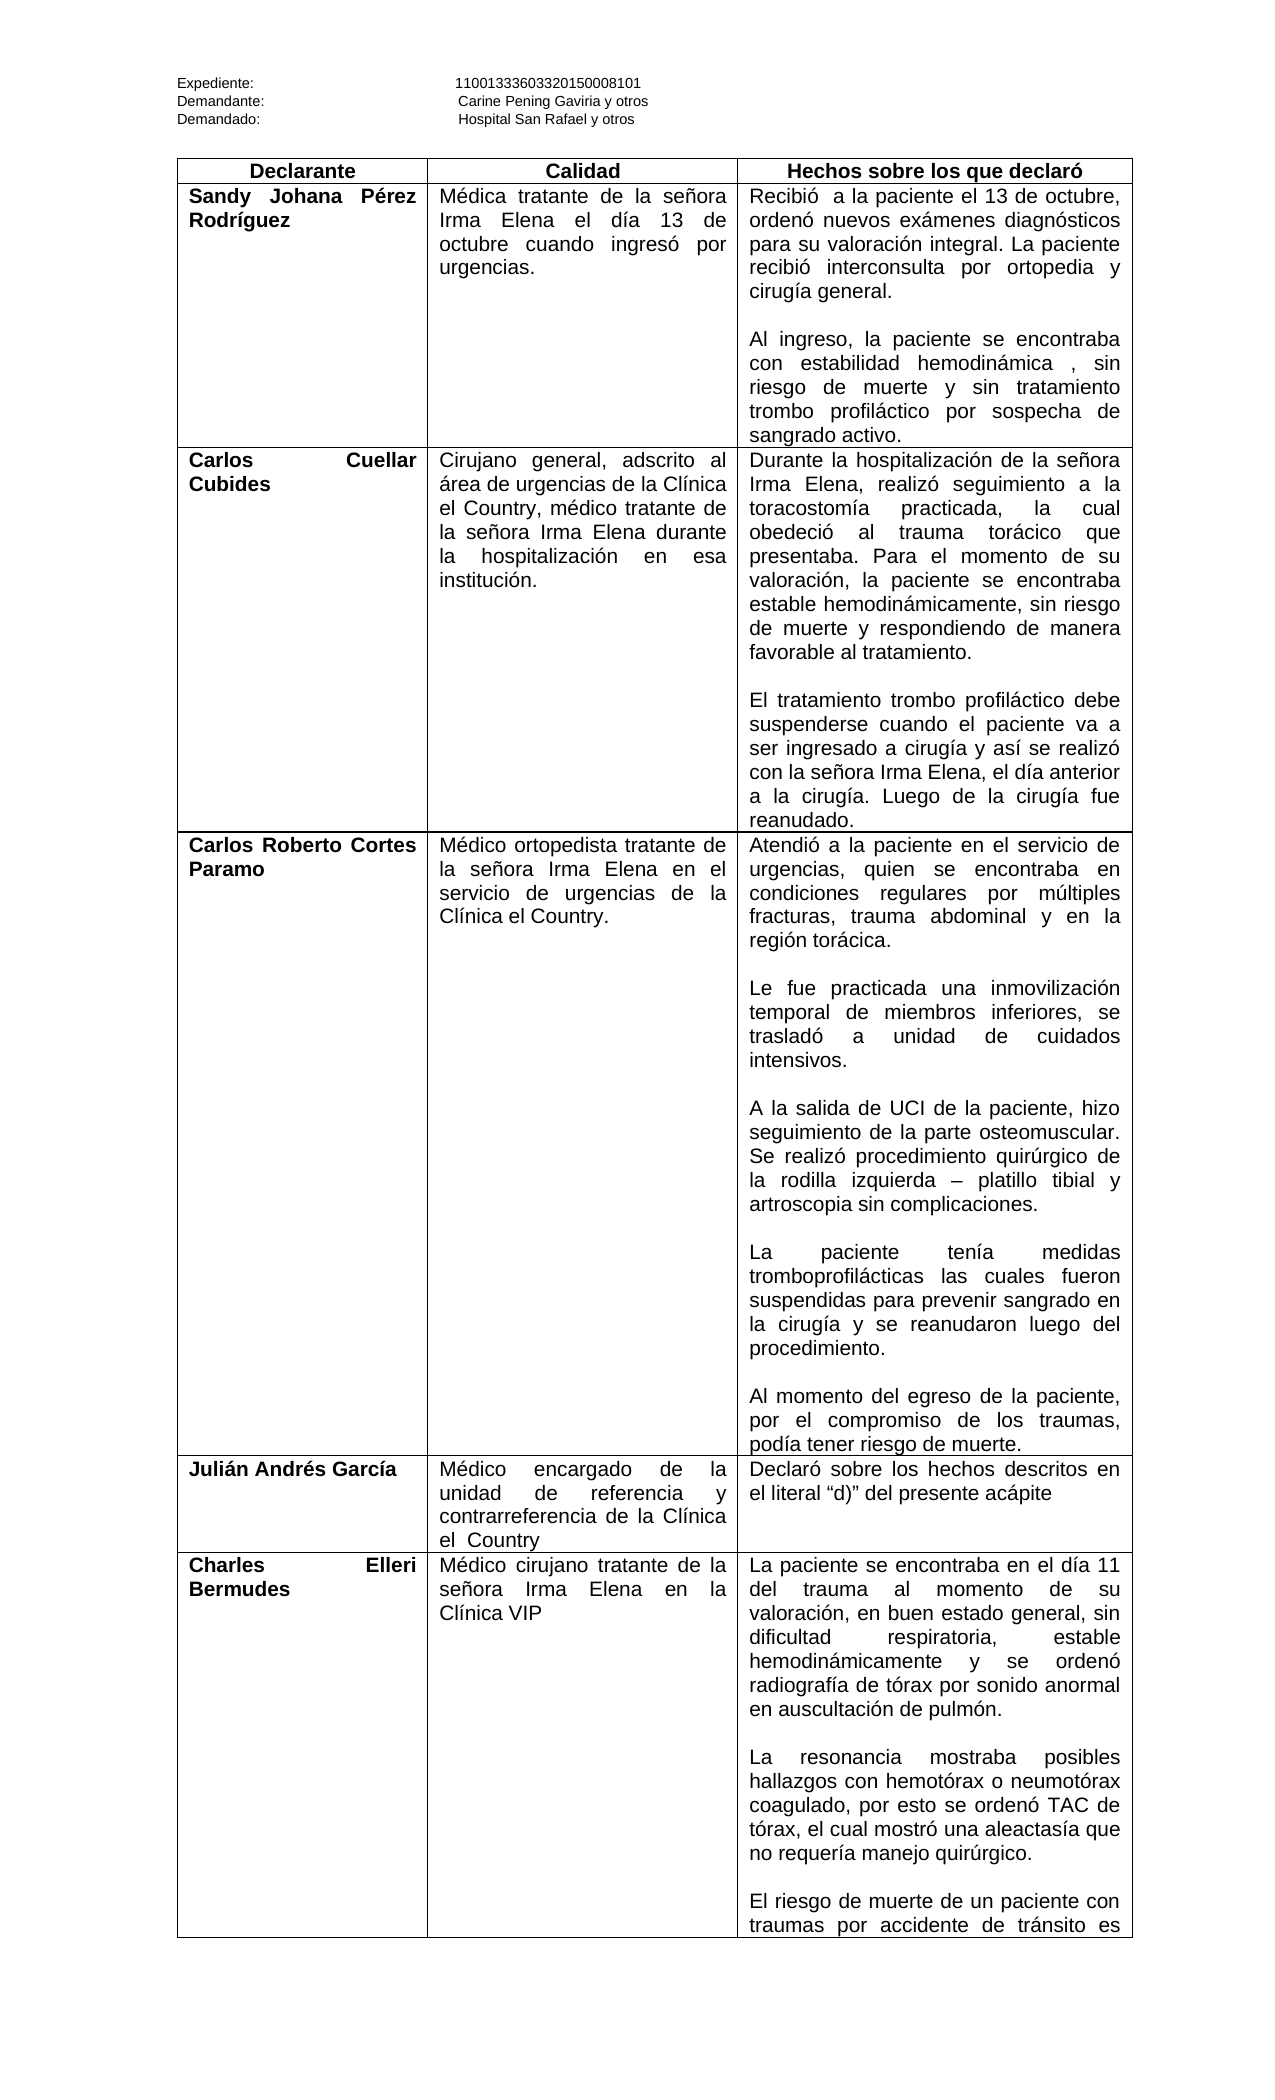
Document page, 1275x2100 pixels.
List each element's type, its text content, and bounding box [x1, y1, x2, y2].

table_cell Durante la hospitalización de la señora Irma Elena, realizó seguimiento a la toracostomía practicada, la cual obedeció al trauma torácico que presentaba. Para el momento de su valoración, la paciente se encontraba estable hemodinámicamente, sin riesgo de muerte y respondiendo de manera favorable al tratamiento. El tratamiento trombo profiláctico debe suspenderse cuando el paciente va a ser ingresado a cirugía y así se realizó con la señora Irma Elena, el día anterior a la cirugía. Luego de la cirugía fue reanudado. [738, 448, 1132, 831]
table_cell Médica tratante de la señora Irma Elena el día 13 de octubre cuando ingresó por urgencias. [428, 184, 737, 447]
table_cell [428, 1553, 737, 1937]
table_cell Julián Andrés García [178, 1456, 427, 1552]
table_cell Médico encargado de la unidad de referencia y contrarreferencia de la Clínica el Country [428, 1456, 737, 1552]
table_cell Médico ortopedista tratante de la señora Irma Elena en el servicio de urgencias de la Clínica el Country. [428, 833, 737, 1455]
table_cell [178, 1553, 427, 1937]
table_cell Recibió a la paciente el 13 de octubre, ordenó nuevos exámenes diagnósticos para su valoración integral. La paciente recibió interconsulta por ortopedia y cirugía general. Al ingreso, la paciente se encontraba con estabilidad hemodinámica , sin riesgo de muerte y sin tratamiento trombo profiláctico por sospecha de sangrado activo. [738, 184, 1132, 447]
table_cell Carlos Roberto Cortes Paramo [178, 833, 427, 1455]
table_cell Carlos Cuellar Cubides [178, 448, 427, 831]
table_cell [738, 1553, 1132, 1937]
table_cell Declaró sobre los hechos descritos en el literal “d)” del presente acápite [738, 1456, 1132, 1552]
table_cell Sandy Johana Pérez Rodríguez [178, 184, 427, 447]
table_header Declarante [178, 159, 427, 182]
table_cell Cirujano general, adscrito al área de urgencias de la Clínica el Country, médico tratante de la señora Irma Elena durante la hospitalización en esa institución. [428, 448, 737, 831]
table_header Hechos sobre los que declaró [738, 159, 1132, 182]
table_header Calidad [428, 159, 737, 182]
table_cell Atendió a la paciente en el servicio de urgencias, quien se encontraba en condiciones regulares por múltiples fracturas, trauma abdominal y en la región torácica. Le fue practicada una inmovilización temporal de miembros inferiores, se trasladó a unidad de cuidados intensivos. A la salida de UCI de la paciente, hizo seguimiento de la parte osteomuscular. Se realizó procedimiento quirúrgico de la rodilla izquierda – platillo tibial y artroscopia sin complicaciones. La paciente tenía medidas tromboprofilácticas las cuales fueron suspendidas para prevenir sangrado en la cirugía y se reanudaron luego del procedimiento. Al momento del egreso de la paciente, por el compromiso de los traumas, podía tener riesgo de muerte. [738, 833, 1132, 1455]
